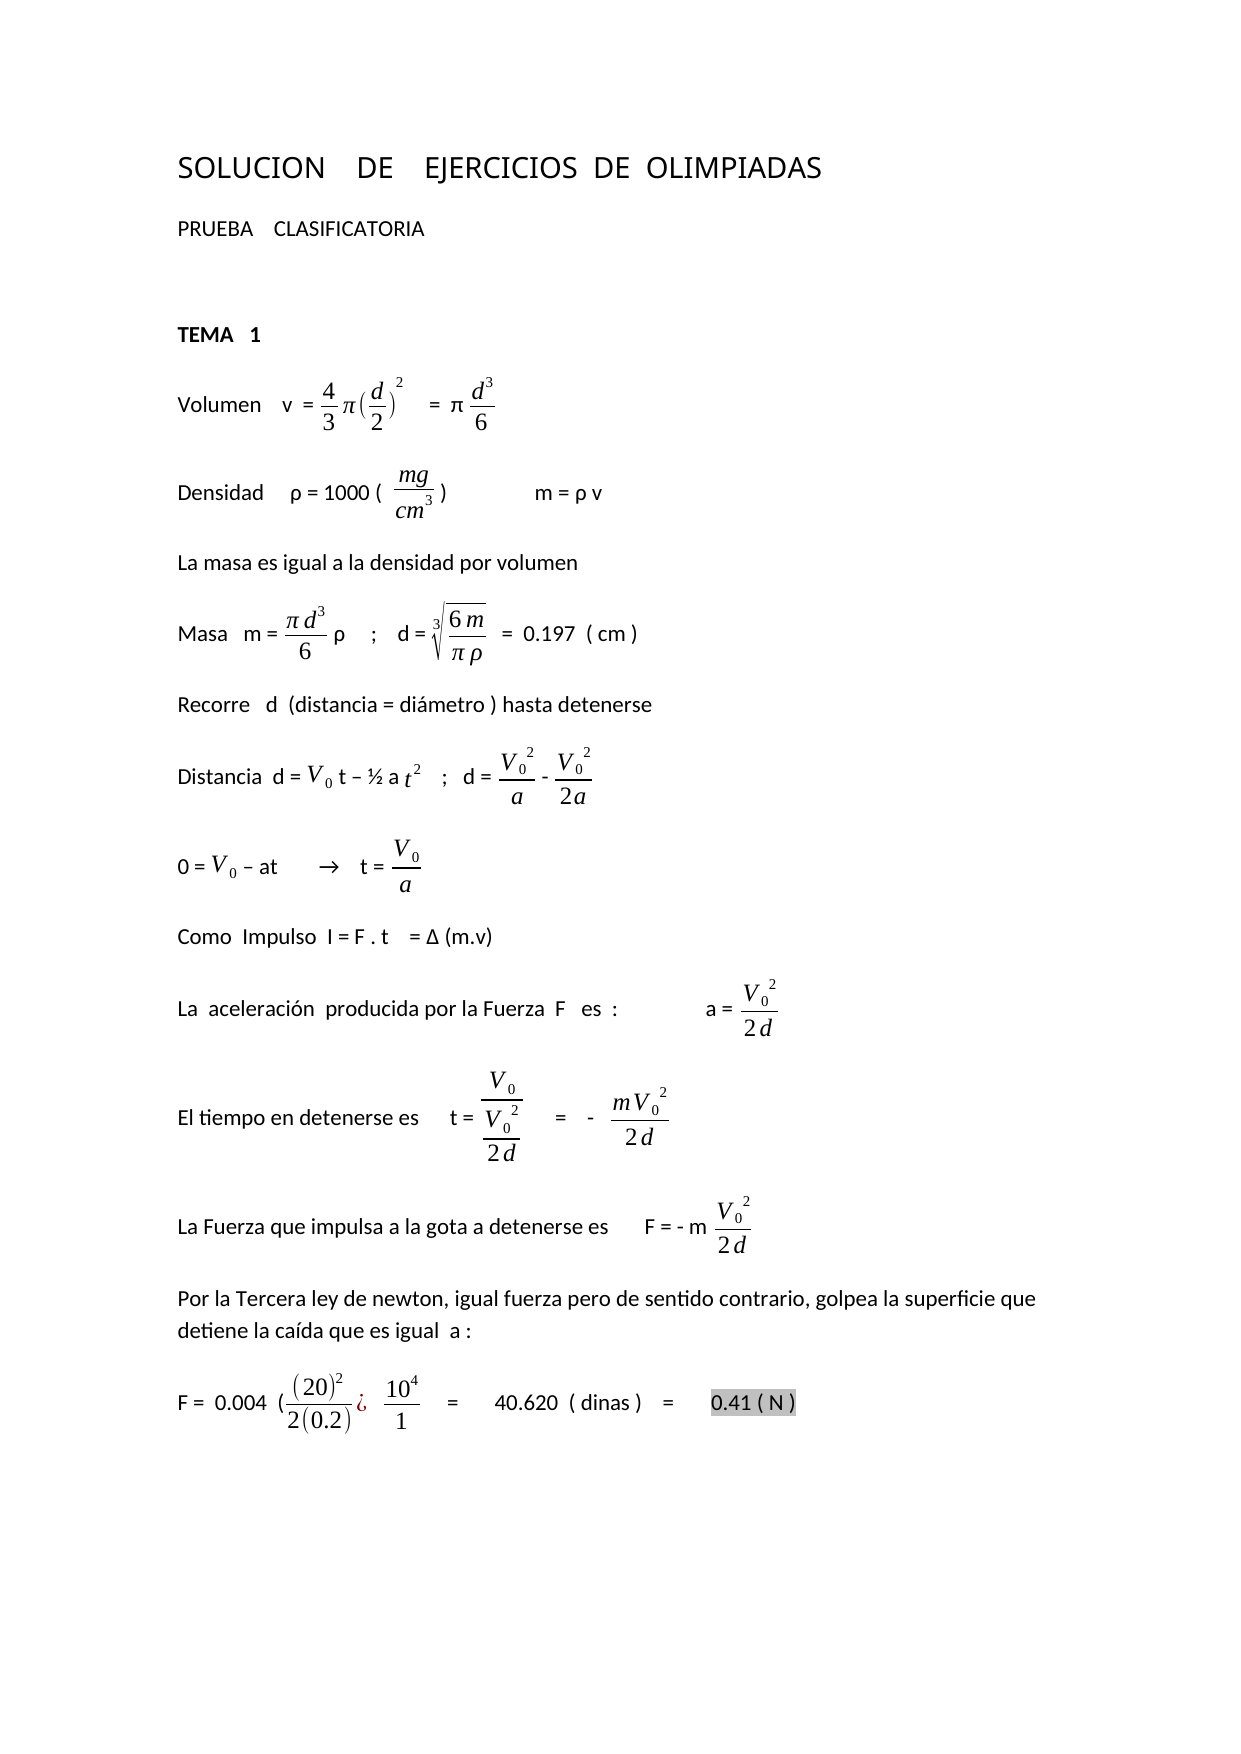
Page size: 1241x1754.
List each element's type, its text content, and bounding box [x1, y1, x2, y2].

text TEMA 1 [177, 320, 1063, 348]
text Por la Tercera ley de newton, igual fuerza pero de sentido contrario, golpea la superficie que detiene la caída que es igual a : [177, 1284, 1063, 1344]
text 0 = – at → t = [177, 834, 1063, 897]
text Como Impulso I = F . t = Δ (m.v) [177, 922, 1063, 950]
text La Fuerza que impulsa a la gota a detenerse es F = - m [177, 1193, 1063, 1259]
text El tiempo en detenerse es t = = - [177, 1066, 1063, 1168]
text F = 0.004 ( = 40.620 ( dinas ) = 0.41 ( N ) [177, 1369, 1063, 1436]
text Distancia d = t – ½ a ; d = - [177, 743, 1063, 809]
text Masa m = ρ ; d = = 0.197 ( cm ) [177, 601, 1063, 665]
text Volumen v = = π [177, 373, 1063, 436]
text La aceleración producida por la Fuerza F es : a = [177, 975, 1063, 1041]
text SOLUCION DE EJERCICIOS DE OLIMPIADAS [177, 148, 1063, 187]
text La masa es igual a la densidad por volumen [177, 548, 1063, 576]
text PRUEBA CLASIFICATORIA [177, 214, 1063, 242]
text Recorre d (distancia = diámetro ) hasta detenerse [177, 690, 1063, 718]
text Densidad ρ = 1000 ( ) m = ρ v [177, 461, 1063, 523]
